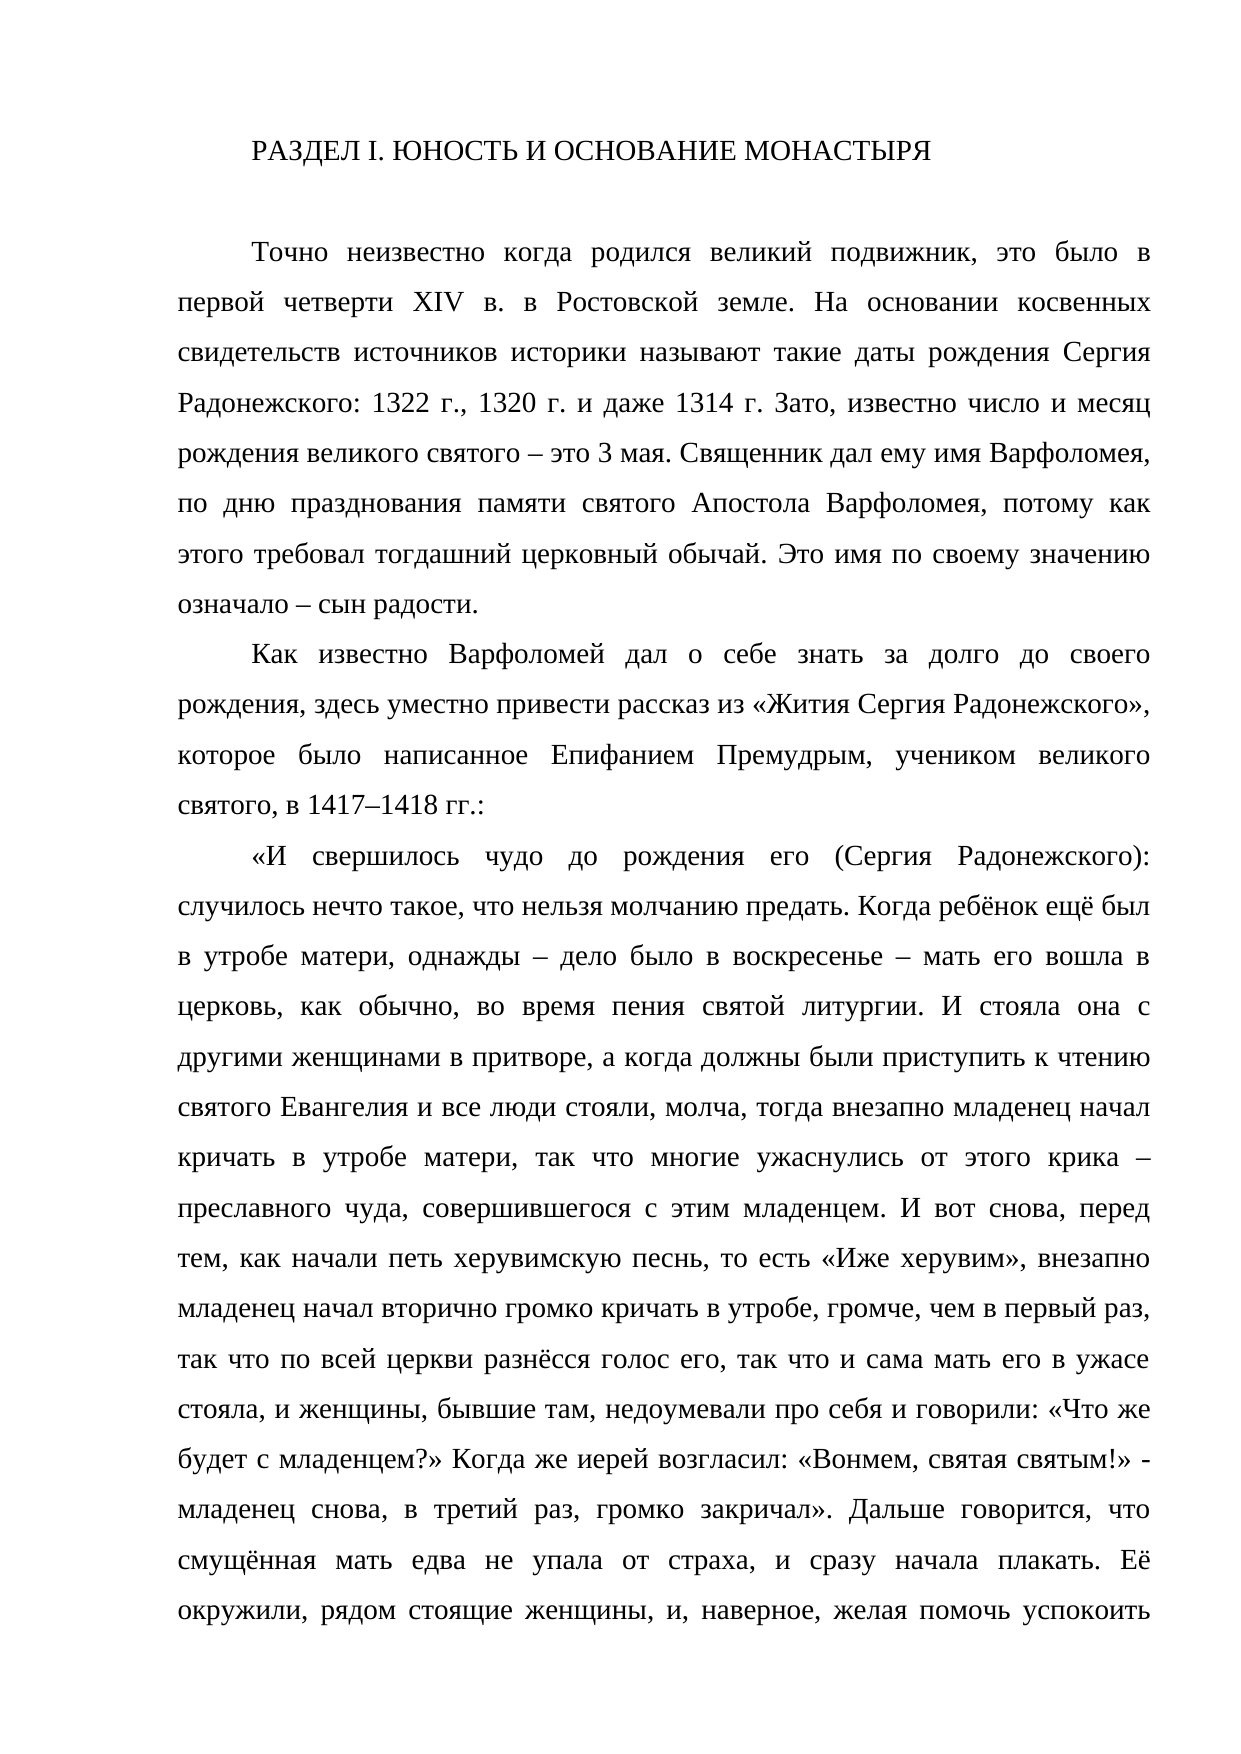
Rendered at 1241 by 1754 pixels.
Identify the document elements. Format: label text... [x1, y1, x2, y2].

text РАЗДЕЛ I. ЮНОСТЬ И ОСНОВАНИЕ МОНАСТЫРЯ [177, 133, 1152, 167]
text Как известно Варфоломей дал о себе знать за долго до своего рождения, здесь уместно привести рассказ из «Жития Сергия Радонежского», которое было написанное Епифанием Премудрым, учеником великого святого, в 1417–1418 гг.: [177, 636, 1152, 821]
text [177, 838, 1152, 1626]
text Точно неизвестно когда родился великий подвижник, это было в первой четверти XIV в. в Ростовской земле. На основании косвенных свидетельств источников историки называют такие даты рождения Сергия Радонежского: 1322 г., 1320 г. и даже 1314 г. Зато, известно число и месяц рождения великого святого – это 3 мая. Священник дал ему имя Варфоломея, по дню празднования памяти святого Апостола Варфоломея, потому как этого требовал тогдашний церковный обычай. Это имя по своему значению означало – сын радости. [177, 234, 1152, 619]
